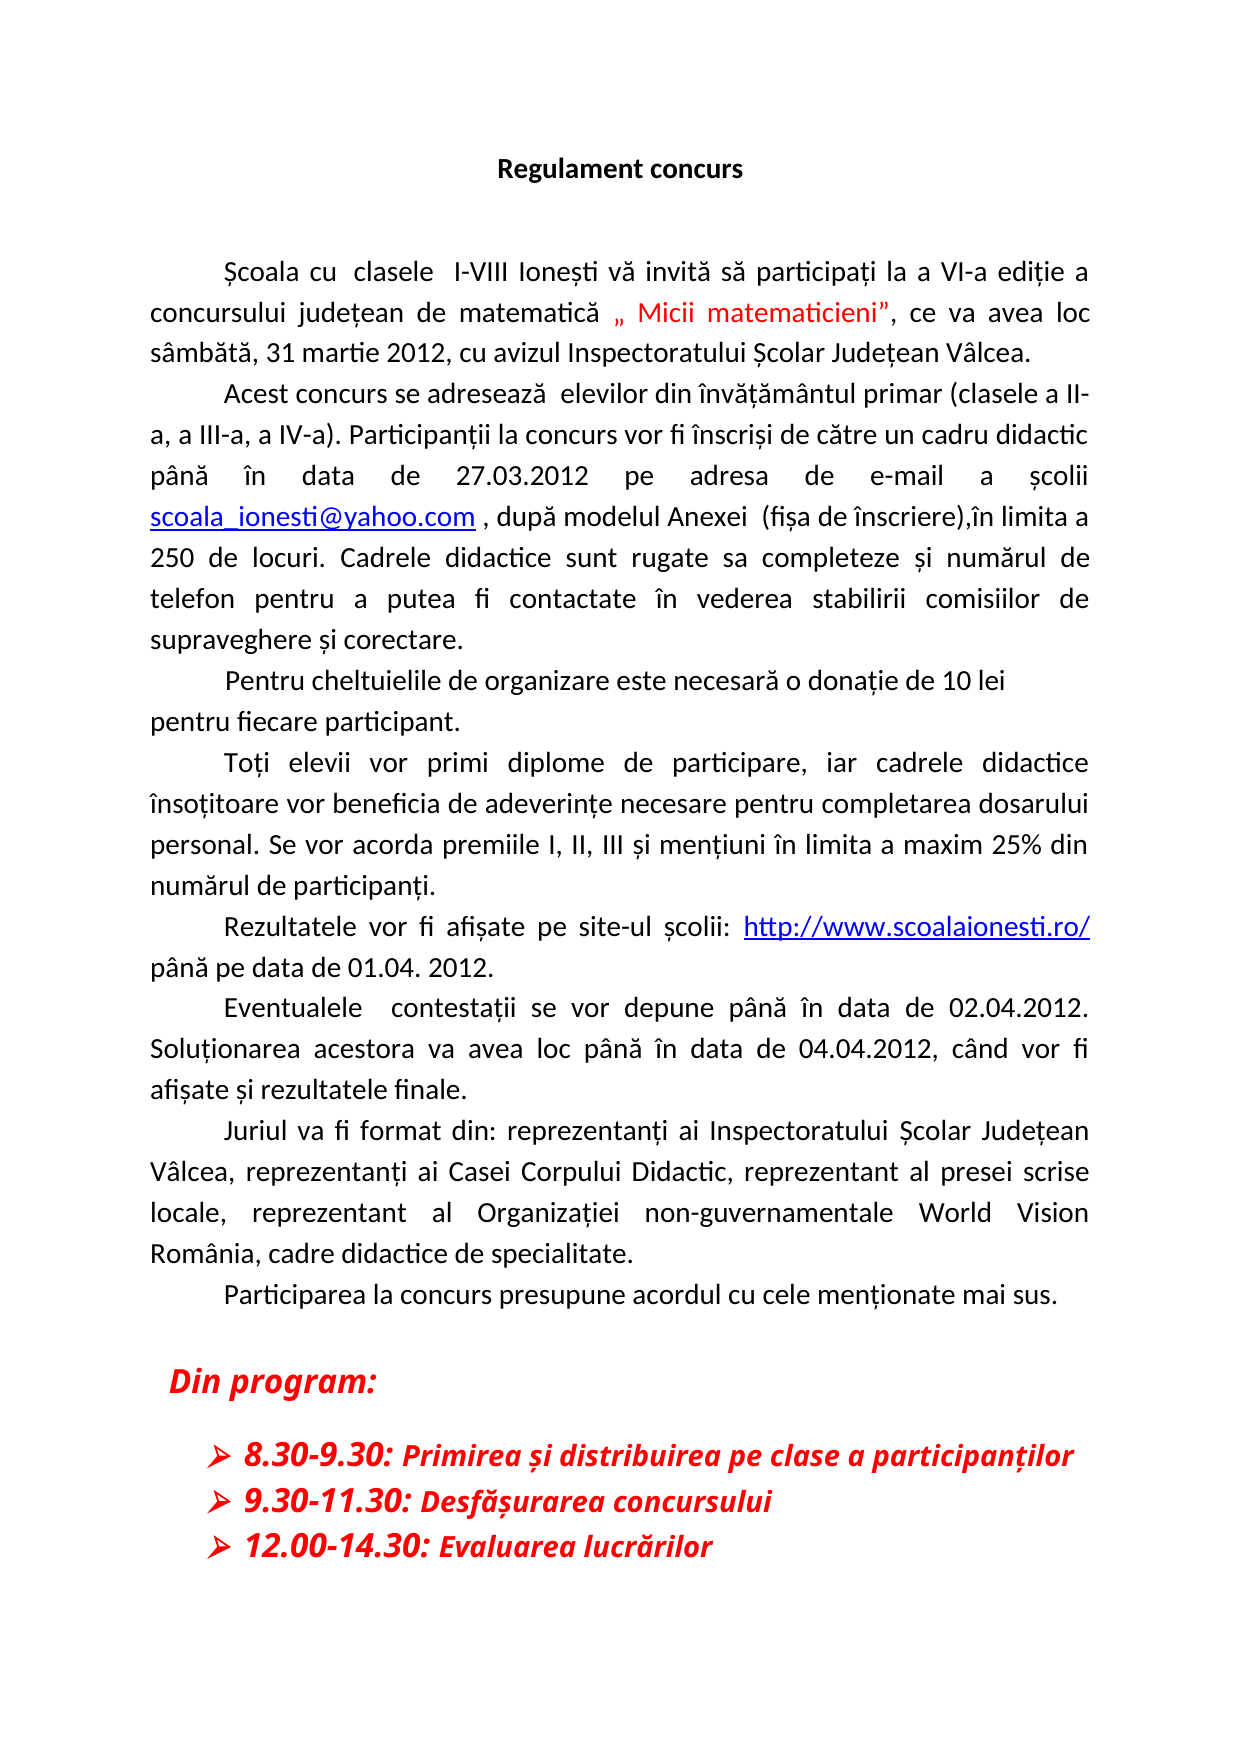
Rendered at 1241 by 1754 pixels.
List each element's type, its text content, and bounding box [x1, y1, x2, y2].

text Regulament concurs [150, 150, 1090, 186]
text Toţi elevii vor primi diplome de participare, iar cadrele didactice însoţitoare vor beneficia de adeverinţe necesare pentru completarea dosarului personal. Se vor acorda premiile I, II, III şi menţiuni în limita a maxim 25% din numărul de participanţi. [150, 744, 1090, 902]
text Rezultatele vor fi afişate pe site-ul şcolii: http://www.scoalaionesti.ro/ până pe data de 01.04. 2012. [150, 908, 1090, 984]
text Acest concurs se adresează elevilor din învăţământul primar (clasele a II-a, a III-a, a IV-a). Participanţii la concurs vor fi înscrişi de către un cadru didactic până în data de 27.03.2012 pe adresa de e-mail a şcolii scoala_ionesti@yahoo.com , după modelul Anexei (fişa de înscriere),în limita a 250 de locuri. Cadrele didactice sunt rugate sa completeze și numărul de telefon pentru a putea fi contactate în vederea stabilirii comisiilor de supraveghere și corectare. [150, 376, 1090, 657]
list 9.30-11.30: Desfăşurarea concursului [206, 1476, 1148, 1522]
text Pentru cheltuielile de organizare este necesară o donaţie de 10 lei pentru fiecare participant. [150, 662, 1090, 739]
text Participarea la concurs presupune acordul cu cele menţionate mai sus. [150, 1276, 1090, 1312]
list 12.00-14.30: Evaluarea lucrărilor [206, 1522, 1148, 1567]
text Juriul va fi format din: reprezentanţi ai Inspectoratului Școlar Judeţean Vâlcea, reprezentanți ai Casei Corpului Didactic, reprezentant al presei scrise locale, reprezentant al Organizaţiei non-guvernamentale World Vision România, cadre didactice de specialitate. [150, 1112, 1090, 1271]
text Şcoala cu clasele I-VIII Ioneşti vă invită să participaţi la a VI-a ediţie a concursului judeţean de matematică „ Micii matematicieni”, ce va avea loc sâmbătă, 31 martie 2012, cu avizul Inspectoratului Şcolar Judeţean Vâlcea. [150, 253, 1090, 370]
text Eventualele contestaţii se vor depune până în data de 02.04.2012. Soluționarea acestora va avea loc până în data de 04.04.2012, când vor fi afișate și rezultatele finale. [150, 989, 1090, 1107]
list 8.30-9.30: Primirea şi distribuirea pe clase a participanţilor [206, 1431, 1148, 1476]
text Din program: [169, 1358, 1148, 1403]
